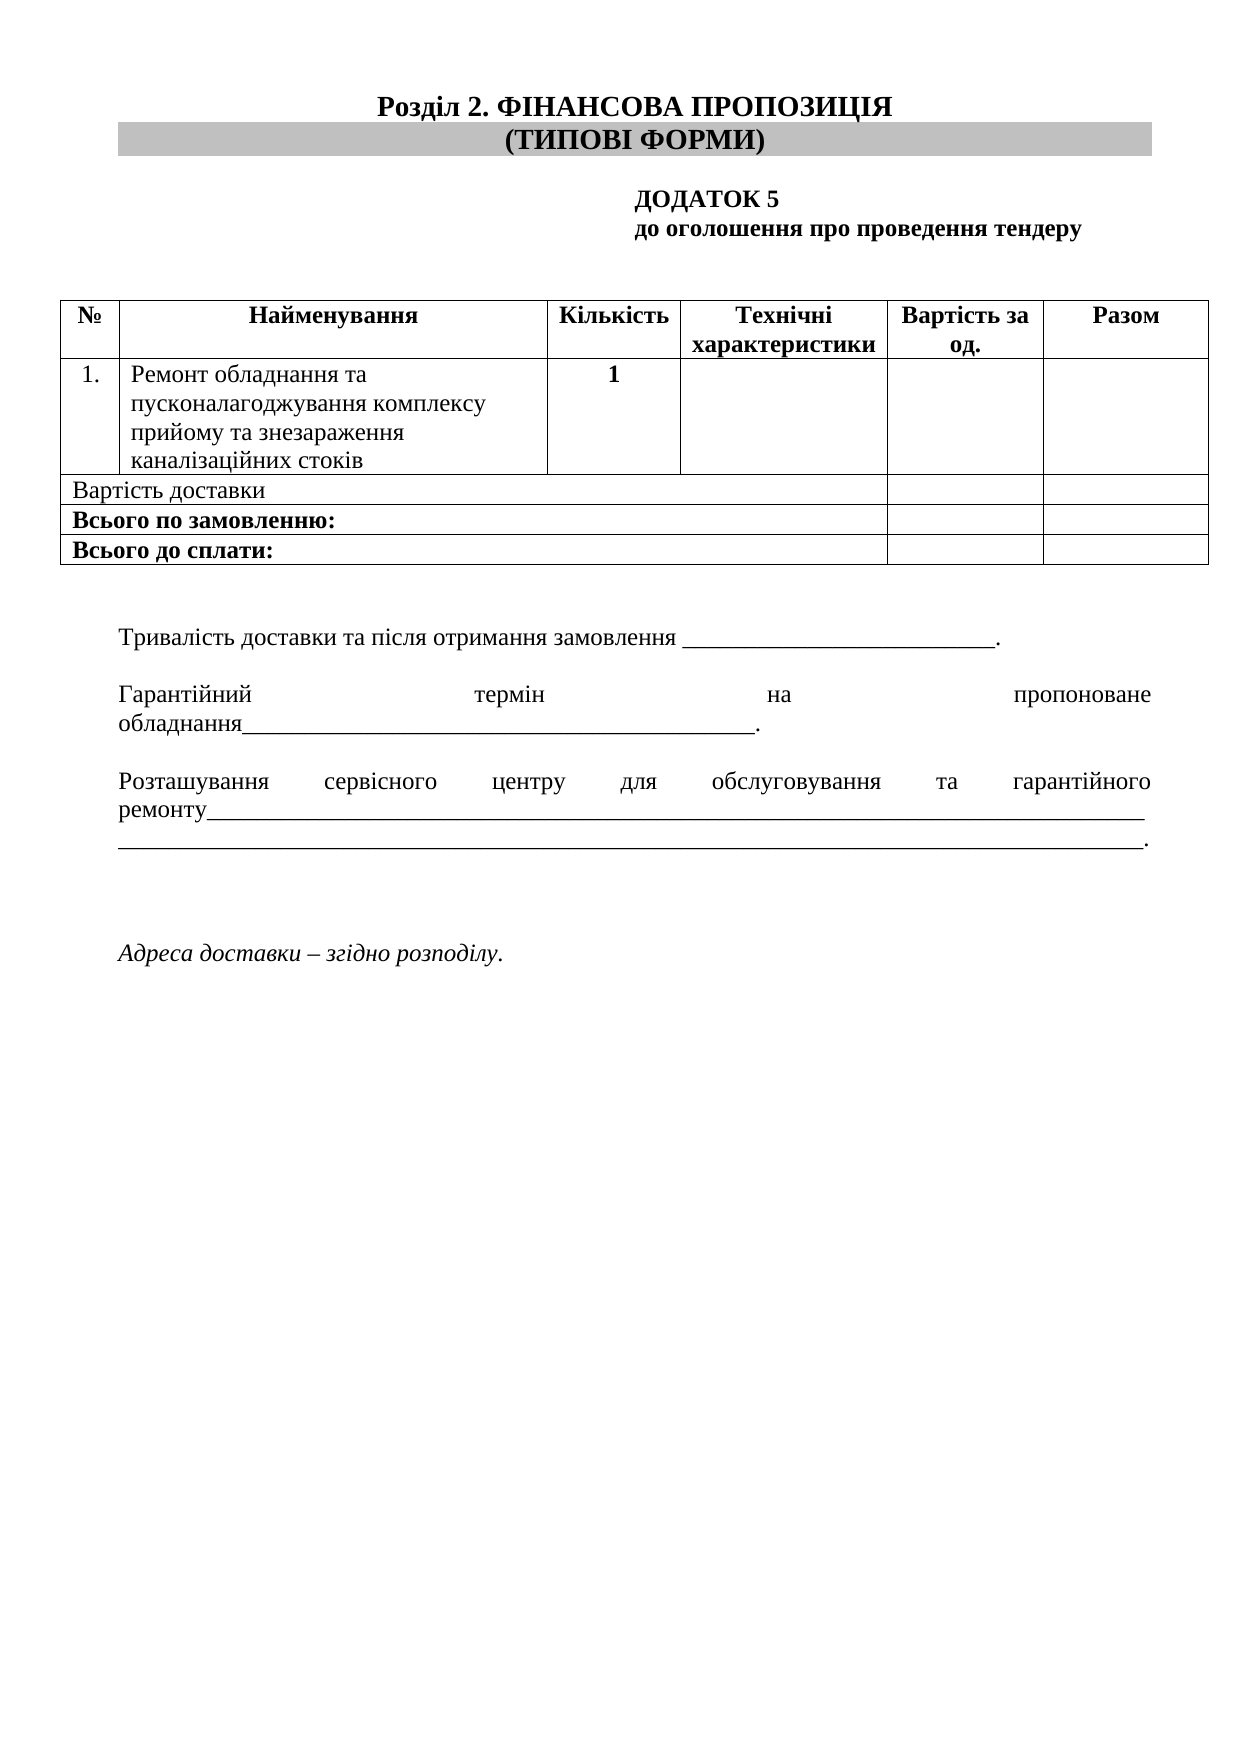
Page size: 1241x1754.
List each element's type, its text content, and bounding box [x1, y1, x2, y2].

text Адреса доставки – згідно розподілу. [118, 938, 1149, 967]
table_cell Ремонт обладнання та пусконалагоджування комплексу прийому та знезараження каналізаційних стоків [120, 359, 547, 474]
table_cell Вартість доставки [61, 475, 887, 504]
table_cell [1044, 475, 1208, 504]
table_header Технічні характеристики [681, 301, 887, 358]
table_cell [888, 475, 1043, 504]
table_cell [61, 359, 119, 474]
table_header Найменування [120, 301, 547, 358]
text Розділ 2. ФІНАНСОВА ПРОПОЗИЦІЯ [118, 89, 1152, 122]
table_header Разом [1044, 301, 1208, 358]
table_cell 1 [548, 359, 680, 474]
table_cell [1044, 505, 1208, 534]
table_header Кількість [548, 301, 680, 358]
table_cell Всього до сплати: [61, 535, 887, 563]
table_header Вартість за од. [888, 301, 1043, 358]
text ДОДАТОК 5 [559, 184, 1152, 213]
table_cell [888, 359, 1043, 474]
text (ТИПОВІ ФОРМИ) [118, 122, 1152, 156]
table_cell [1044, 535, 1208, 563]
table_cell [681, 359, 887, 474]
text Розташування сервісного центру для обслуговування та гарантійного ремонту_____________________________________________________________________________________________________________________________________________________________. [118, 766, 1152, 852]
text Тривалість доставки та після отримання замовлення _________________________. [118, 622, 1152, 651]
table_cell [1044, 359, 1208, 474]
table_cell Всього по замовленню: [61, 505, 887, 534]
text до оголошення про проведення тендеру [559, 213, 1152, 242]
table_header № [61, 301, 119, 358]
table_cell [888, 535, 1043, 563]
table_cell [888, 505, 1043, 534]
text Гарантійний термін на пропоноване обладнання_________________________________________. [118, 679, 1152, 737]
